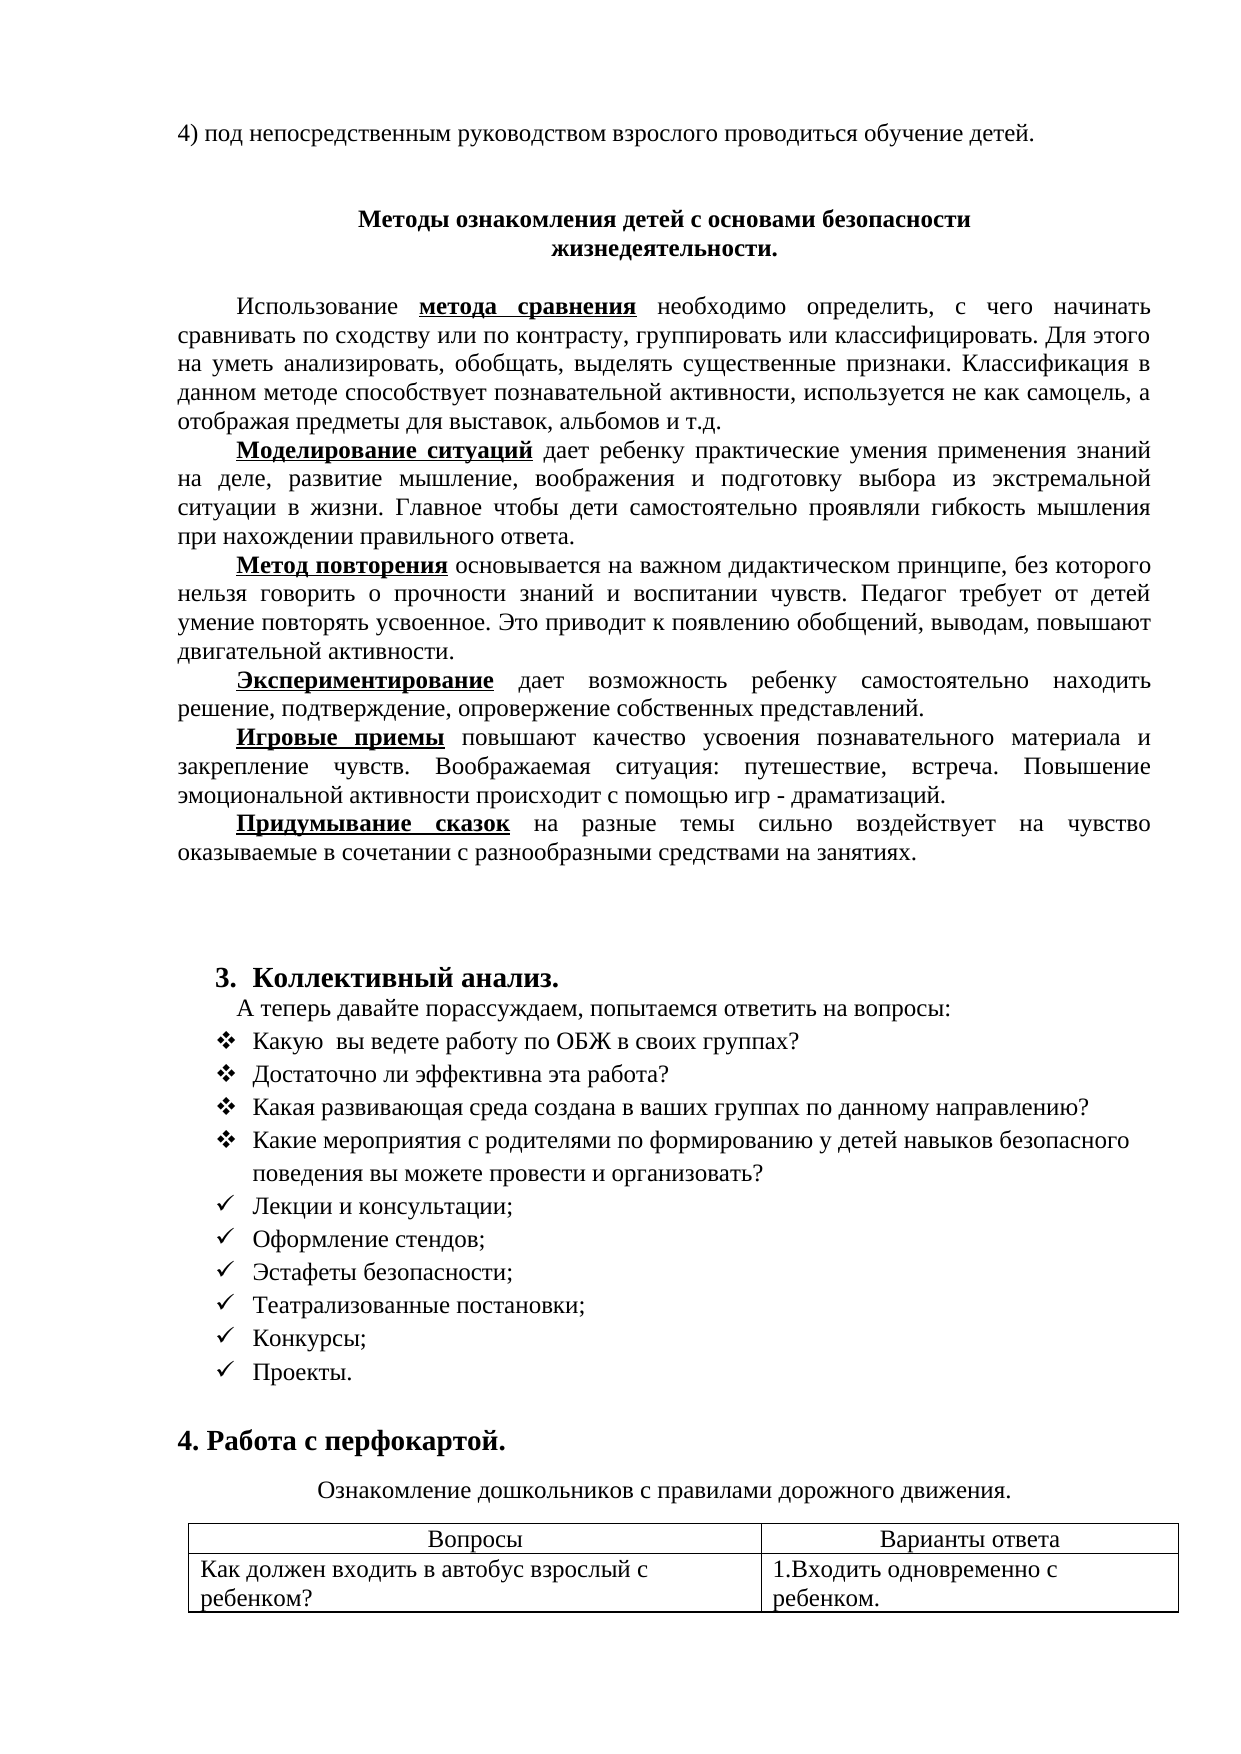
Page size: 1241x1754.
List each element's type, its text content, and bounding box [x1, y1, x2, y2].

list Какая развивающая среда создана в ваших группах по данному направлению? [215, 1092, 1152, 1121]
text Метод повторения основывается на важном дидактическом принципе, без которого нельзя говорить о прочности знаний и воспитании чувств. Педагог требует от детей умение повторять усвоенное. Это приводит к появлению обобщений, выводам, повышают двигательной активности. [177, 550, 1152, 665]
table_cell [762, 1554, 1178, 1611]
text Экспериментирование дает возможность ребенку самостоятельно находить решение, подтверждение, опровержение собственных представлений. [177, 665, 1152, 722]
list Лекции и консультации; [215, 1191, 1152, 1220]
text Методы ознакомления детей с основами безопасности [177, 204, 1152, 233]
text 4) под непосредственным руководством взрослого проводиться обучение детей. [177, 118, 1152, 147]
text Использование метода сравнения необходимо определить, с чего начинать сравнивать по сходству или по контрасту, группировать или классифицировать. Для этого на уметь анализировать, обобщать, выделять существенные признаки. Классификация в данном методе способствует познавательной активности, используется не как самоцель, а отображая предметы для выставок, альбомов и т.д. [177, 291, 1152, 435]
list Оформление стендов; [215, 1224, 1152, 1253]
list Какую вы ведете работу по ОБЖ в своих группах? [215, 1026, 1152, 1055]
list Проекты. [215, 1357, 1152, 1385]
list Театрализованные постановки; [215, 1291, 1152, 1319]
list Достаточно ли эффективна эта работа? [215, 1059, 1152, 1088]
list Конкурсы; [215, 1323, 1152, 1352]
list Коллективный анализ. [215, 960, 1152, 993]
text Ознакомление дошкольников с правилами дорожного движения. [177, 1475, 1152, 1504]
table_header Варианты ответа [762, 1524, 1178, 1553]
list А теперь давайте порассуждаем, попытаемся ответить на вопросы: [177, 993, 1152, 1022]
text Придумывание сказок на разные темы сильно воздействует на чувство оказываемые в сочетании с разнообразными средствами на занятиях. [177, 808, 1152, 866]
table_header Вопросы [189, 1524, 761, 1553]
list Эстафеты безопасности; [215, 1257, 1152, 1286]
text 4. Работа с перфокартой. [177, 1423, 1152, 1456]
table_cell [189, 1554, 761, 1611]
list Какие мероприятия с родителями по формированию у детей навыков безопасного поведения вы можете провести и организовать? [215, 1125, 1152, 1187]
text Моделирование ситуаций дает ребенку практические умения применения знаний на деле, развитие мышление, воображения и подготовку выбора из экстремальной ситуации в жизни. Главное чтобы дети самостоятельно проявляли гибкость мышления при нахождении правильного ответа. [177, 435, 1152, 550]
text жизнедеятельности. [177, 233, 1152, 262]
text Игровые приемы повышают качество усвоения познавательного материала и закрепление чувств. Воображаемая ситуация: путешествие, встреча. Повышение эмоциональной активности происходит с помощью игр - драматизаций. [177, 722, 1152, 808]
